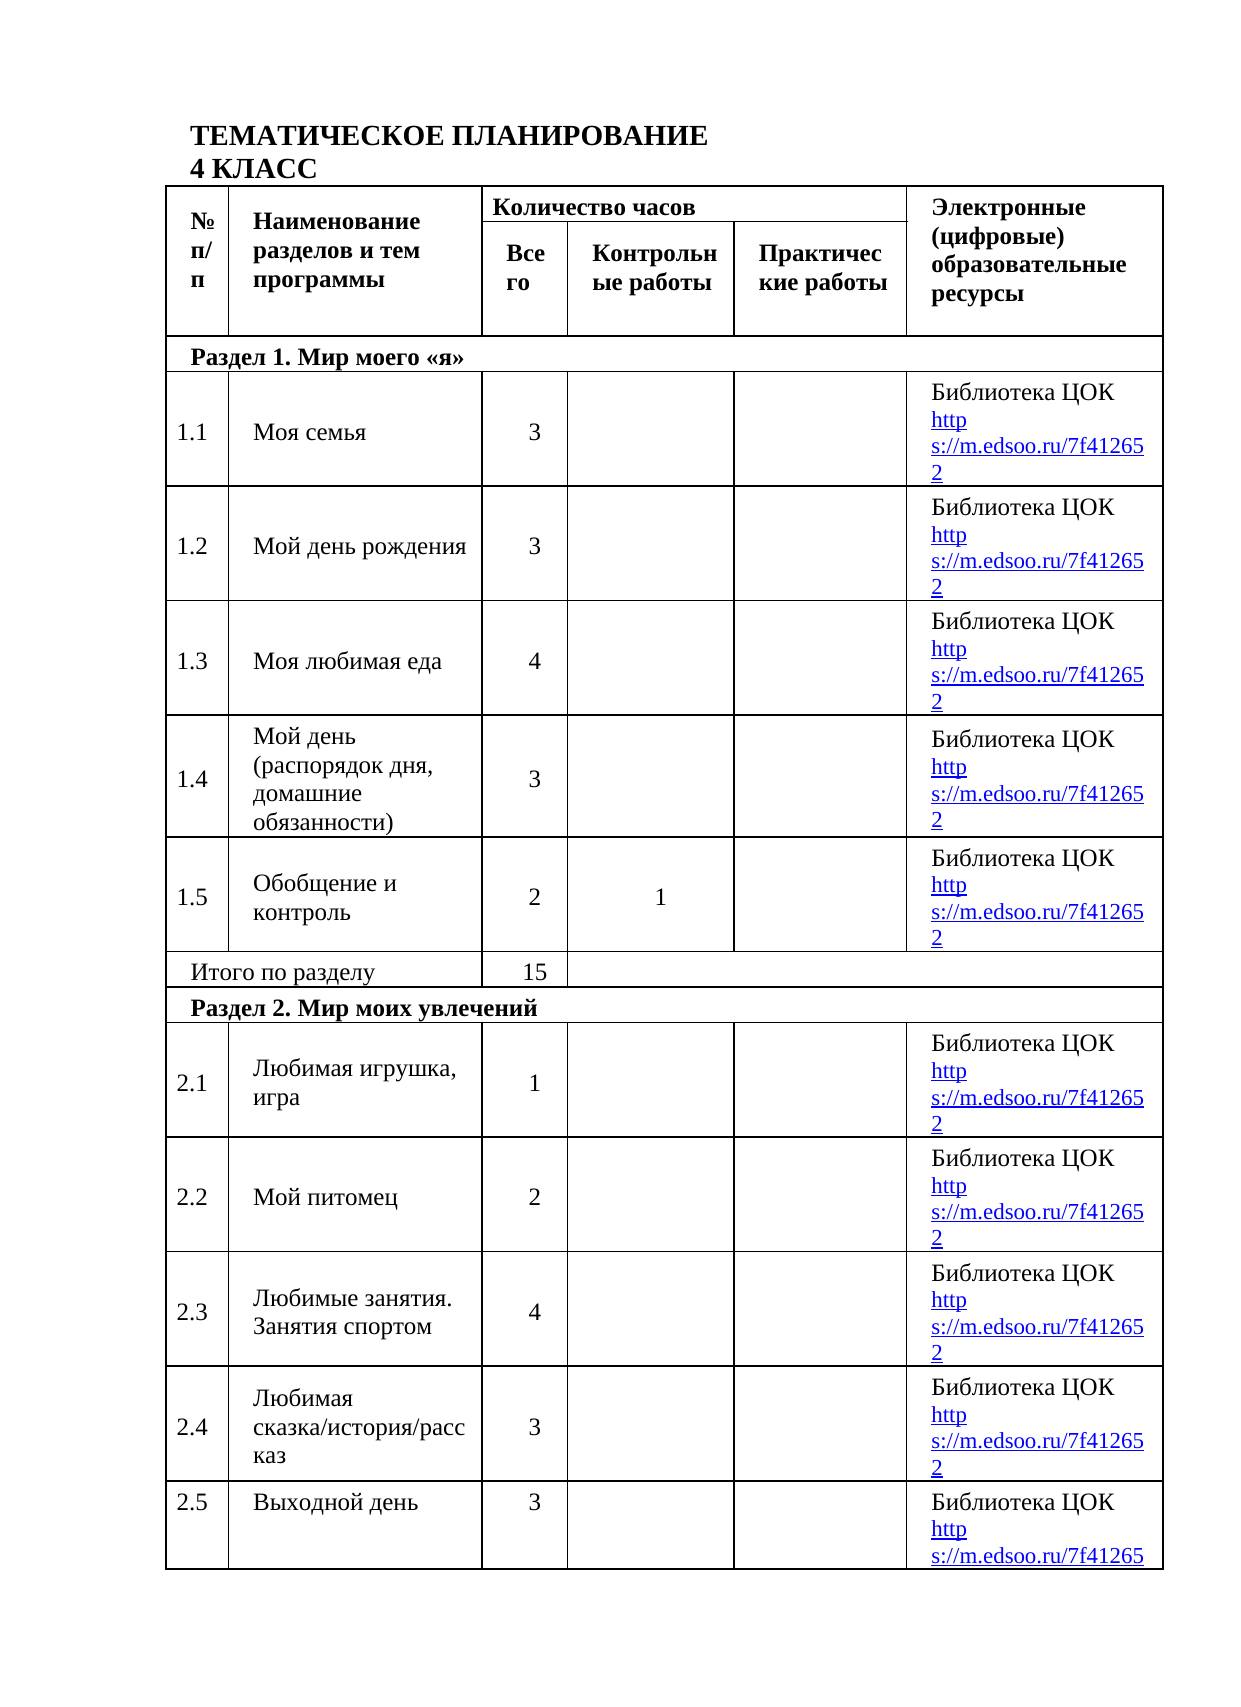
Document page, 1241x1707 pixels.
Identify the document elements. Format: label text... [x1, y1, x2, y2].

table_cell 2.5 [167, 1482, 228, 1568]
table_header Электронные (цифровые) образовательные ресурсы [907, 187, 1162, 335]
table_cell [735, 1252, 906, 1365]
table_cell Раздел 1. Мир моего «я» [167, 337, 1162, 371]
text 4 КЛАСС [190, 152, 1152, 185]
table_cell Любимая сказка/история/рассказ [229, 1367, 481, 1480]
table_cell Выходной день [229, 1482, 481, 1568]
table_cell Библиотека ЦОК https://m.edsoo.ru/7f412652 [907, 487, 1162, 600]
table_cell [568, 716, 733, 836]
table_cell 2.2 [167, 1138, 228, 1251]
table_cell Контрольные работы [568, 222, 733, 335]
table_cell [568, 372, 733, 485]
table_cell 15 [483, 952, 567, 986]
table_cell [568, 601, 733, 714]
table_cell [568, 1138, 733, 1251]
table_cell [735, 716, 906, 836]
table_cell Мой день рождения [229, 487, 481, 600]
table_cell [907, 1252, 1162, 1365]
table_header Наименование разделов и тем программы [229, 187, 481, 335]
table_cell Любимая игрушка, игра [229, 1023, 481, 1136]
table_cell [735, 487, 906, 600]
table_cell [568, 487, 733, 600]
table_cell 4 [483, 601, 567, 714]
table_cell 1.4 [167, 716, 228, 836]
table_cell Практические работы [735, 222, 906, 335]
table_cell 3 [483, 372, 567, 485]
table_cell Моя любимая еда [229, 601, 481, 714]
table_cell Библиотека ЦОК https://m.edsoo.ru/7f412652 [907, 838, 1162, 951]
table_cell [735, 838, 906, 951]
table_cell [735, 372, 906, 485]
text ТЕМАТИЧЕСКОЕ ПЛАНИРОВАНИЕ [190, 118, 1152, 152]
table_cell [735, 1482, 906, 1568]
table_cell [735, 1367, 906, 1480]
table_cell 1.1 [167, 372, 228, 485]
table_cell 1.3 [167, 601, 228, 714]
table_cell 2 [483, 1138, 567, 1251]
table_cell Обобщение и контроль [229, 838, 481, 951]
table_cell [568, 1252, 733, 1365]
table_cell Раздел 2. Мир моих увлечений [167, 988, 1162, 1022]
table_cell 3 [483, 716, 567, 836]
table_cell 2.4 [167, 1367, 228, 1480]
table_cell 1.5 [167, 838, 228, 951]
table_header № п/п [167, 187, 228, 335]
table_cell 4 [483, 1252, 567, 1365]
table_cell 2 [483, 838, 567, 951]
table_cell [735, 601, 906, 714]
table_cell 3 [483, 1482, 567, 1568]
table_cell Итого по разделу [167, 952, 481, 986]
table_cell Библиотека ЦОК https://m.edsoo.ru/7f412652 [907, 1023, 1162, 1136]
table_cell 1 [483, 1023, 567, 1136]
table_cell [907, 1367, 1162, 1480]
table_cell [568, 1367, 733, 1480]
table_header Количество часов [483, 187, 906, 221]
table_cell [568, 952, 1162, 986]
table_cell Моя семья [229, 372, 481, 485]
table_cell 2.1 [167, 1023, 228, 1136]
table_cell 1 [568, 838, 733, 951]
table_cell [568, 1023, 733, 1136]
table_cell [735, 1138, 906, 1251]
table_cell 2.3 [167, 1252, 228, 1365]
table_cell [735, 1023, 906, 1136]
table_cell [568, 1482, 733, 1568]
table_cell Всего [483, 222, 567, 335]
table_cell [907, 1482, 1162, 1568]
table_cell Библиотека ЦОК https://m.edsoo.ru/7f412652 [907, 716, 1162, 836]
table_cell Любимые занятия. Занятия спортом [229, 1252, 481, 1365]
table_cell 3 [483, 1367, 567, 1480]
table_cell Библиотека ЦОК https://m.edsoo.ru/7f412652 [907, 601, 1162, 714]
table_cell 1.2 [167, 487, 228, 600]
table_cell 3 [483, 487, 567, 600]
table_cell Библиотека ЦОК https://m.edsoo.ru/7f412652 [907, 1138, 1162, 1251]
table_cell Мой питомец [229, 1138, 481, 1251]
table_cell Мой день (распорядок дня, домашние обязанности) [229, 716, 481, 836]
table_cell Библиотека ЦОК https://m.edsoo.ru/7f412652 [907, 372, 1162, 485]
